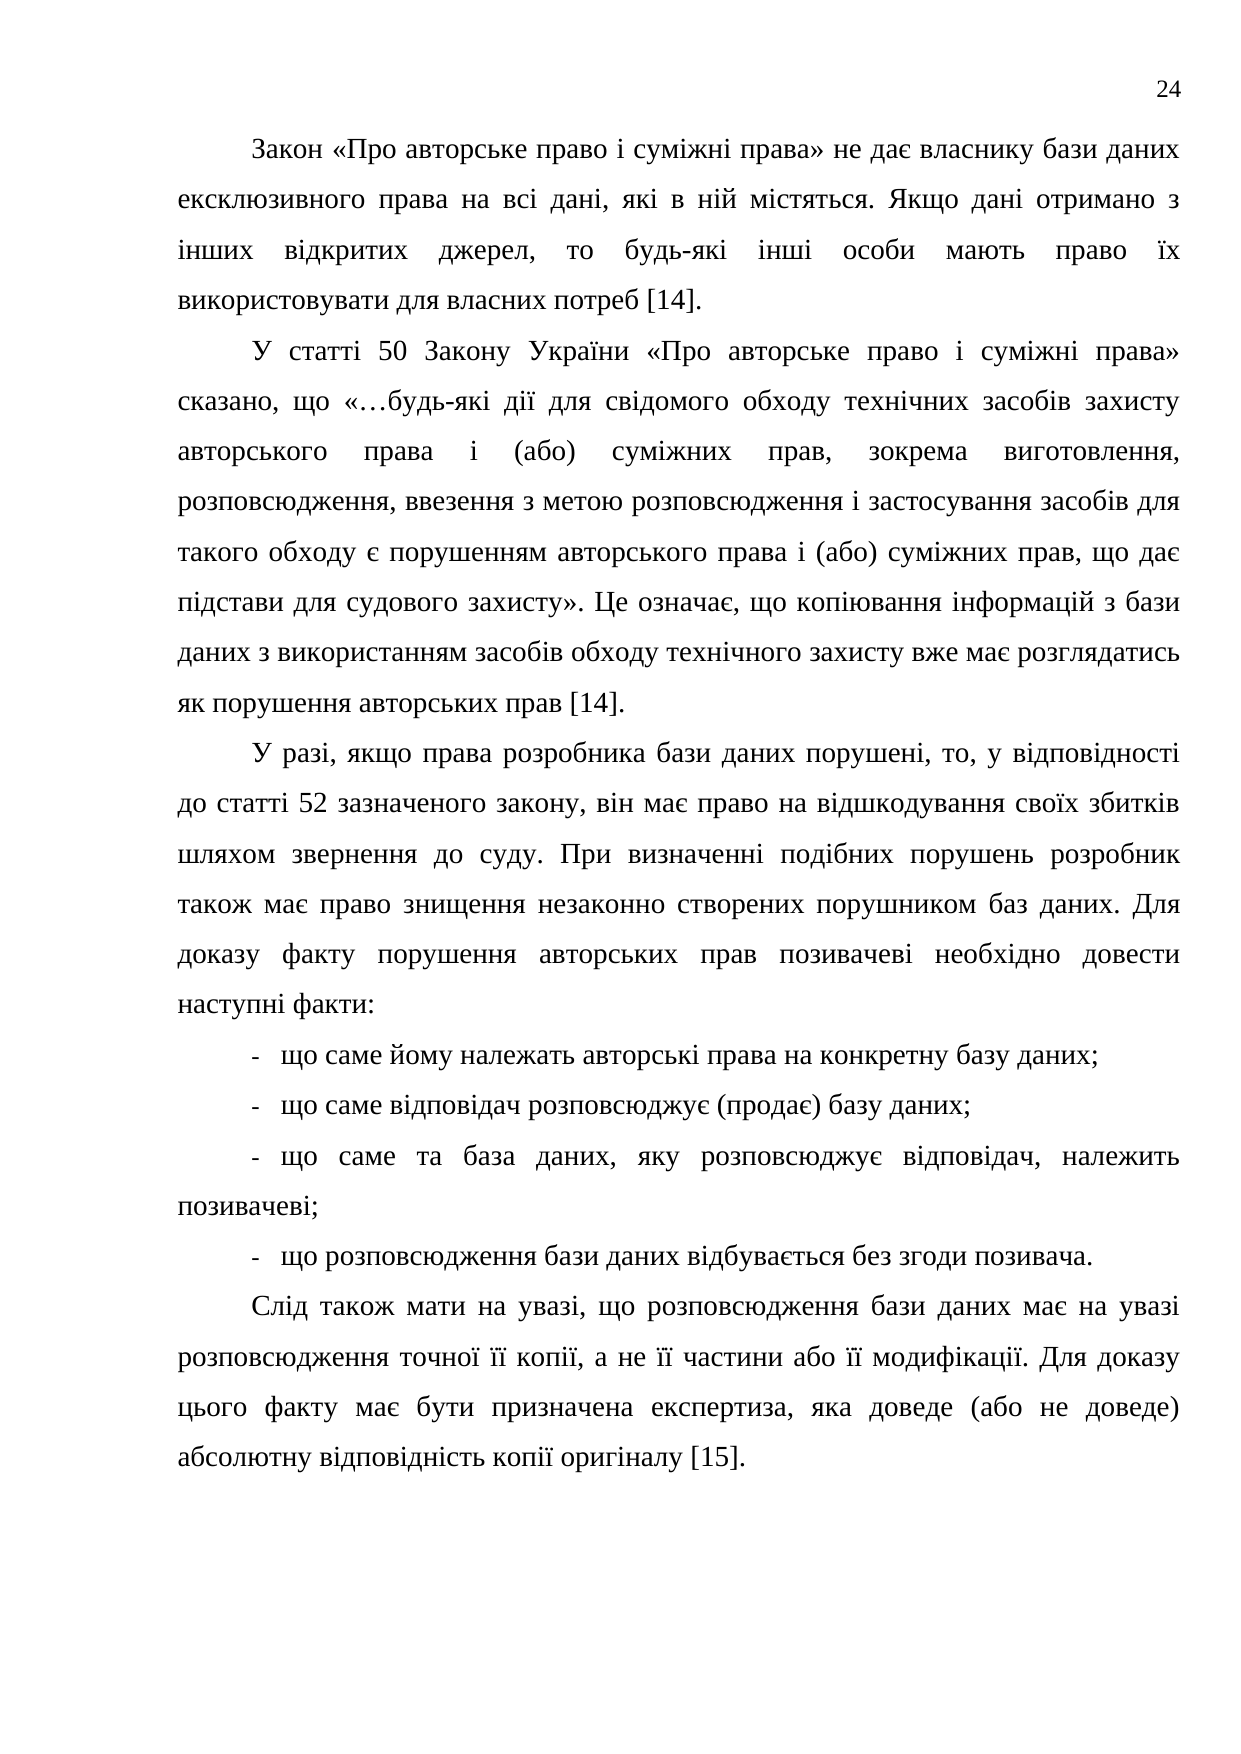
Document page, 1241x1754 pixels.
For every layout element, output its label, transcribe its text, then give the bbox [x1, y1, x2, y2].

list що саме йому належать авторські права на конкретну базу даних; [177, 1037, 1181, 1071]
text У разі, якщо права розробника бази даних порушені, то, у відповідності до статті 52 зазначеного закону, він має право на відшкодування своїх збитків шляхом звернення до суду. При визначенні подібних порушень розробник також має право знищення незаконно створених порушником баз даних. Для доказу факту порушення авторських прав позивачеві необхідно довести наступні факти: [177, 735, 1181, 1020]
text У статті 50 Закону України «Про авторське право і суміжні права» сказано, що «…будь-які дії для свідомого обходу технічних засобів захисту авторського права і (або) суміжних прав, зокрема виготовлення, розповсюдження, ввезення з метою розповсюдження і застосування засобів для такого обходу є порушенням авторського права і (або) суміжних прав, що дає підстави для судового захисту». Це означає, що копіювання інформацій з бази даних з використанням засобів обходу технічного захисту вже має розглядатись як порушення авторських прав [14]. [177, 333, 1181, 718]
text Закон «Про авторське право і суміжні права» не дає власнику бази даних ексклюзивного права на всі дані, які в ній містяться. Якщо дані отримано з інших відкритих джерел, то будь-які інші особи мають право їх використовувати для власних потреб [14]. [177, 131, 1181, 316]
text Слід також мати на увазі, що розповсюдження бази даних має на увазі розповсюдження точної її копії, а не її частини або її модифікації. Для доказу цього факту має бути призначена експертиза, яка доведе (або не доведе) абсолютну відповідність копії оригіналу [15]. [177, 1288, 1181, 1473]
list що саме та база даних, яку розповсюджує відповідач, належить позивачеві; [177, 1138, 1181, 1221]
list що розповсюдження бази даних відбувається без згоди позивача. [177, 1238, 1181, 1272]
list що саме відповідач розповсюджує (продає) базу даних; [177, 1087, 1181, 1121]
